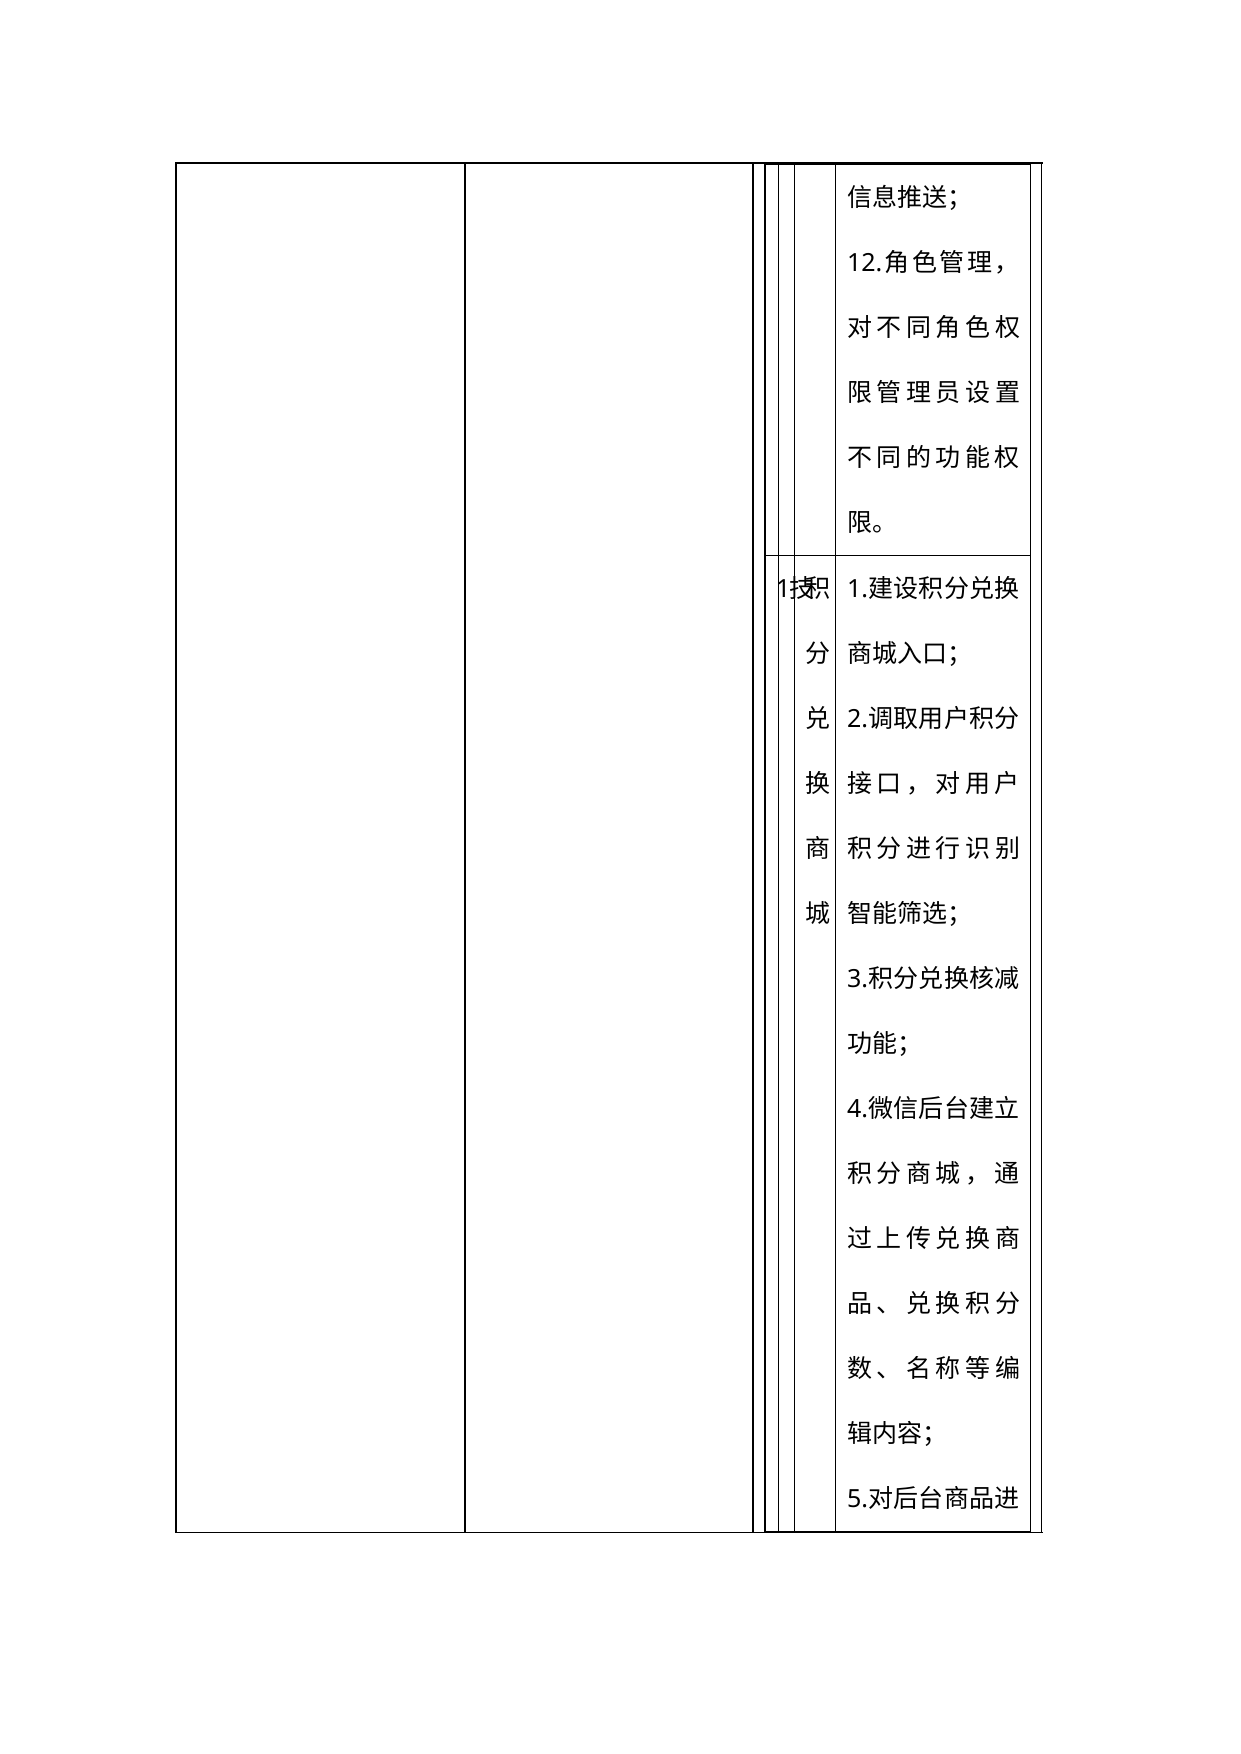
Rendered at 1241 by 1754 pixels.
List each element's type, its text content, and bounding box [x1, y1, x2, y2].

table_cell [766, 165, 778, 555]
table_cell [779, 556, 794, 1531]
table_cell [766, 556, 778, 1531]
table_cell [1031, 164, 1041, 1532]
table_cell 1 [466, 164, 752, 1532]
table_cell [836, 556, 1030, 1531]
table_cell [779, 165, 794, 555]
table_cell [795, 556, 835, 1531]
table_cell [836, 165, 1030, 555]
table_cell [177, 164, 464, 1532]
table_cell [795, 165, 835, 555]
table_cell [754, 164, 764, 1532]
